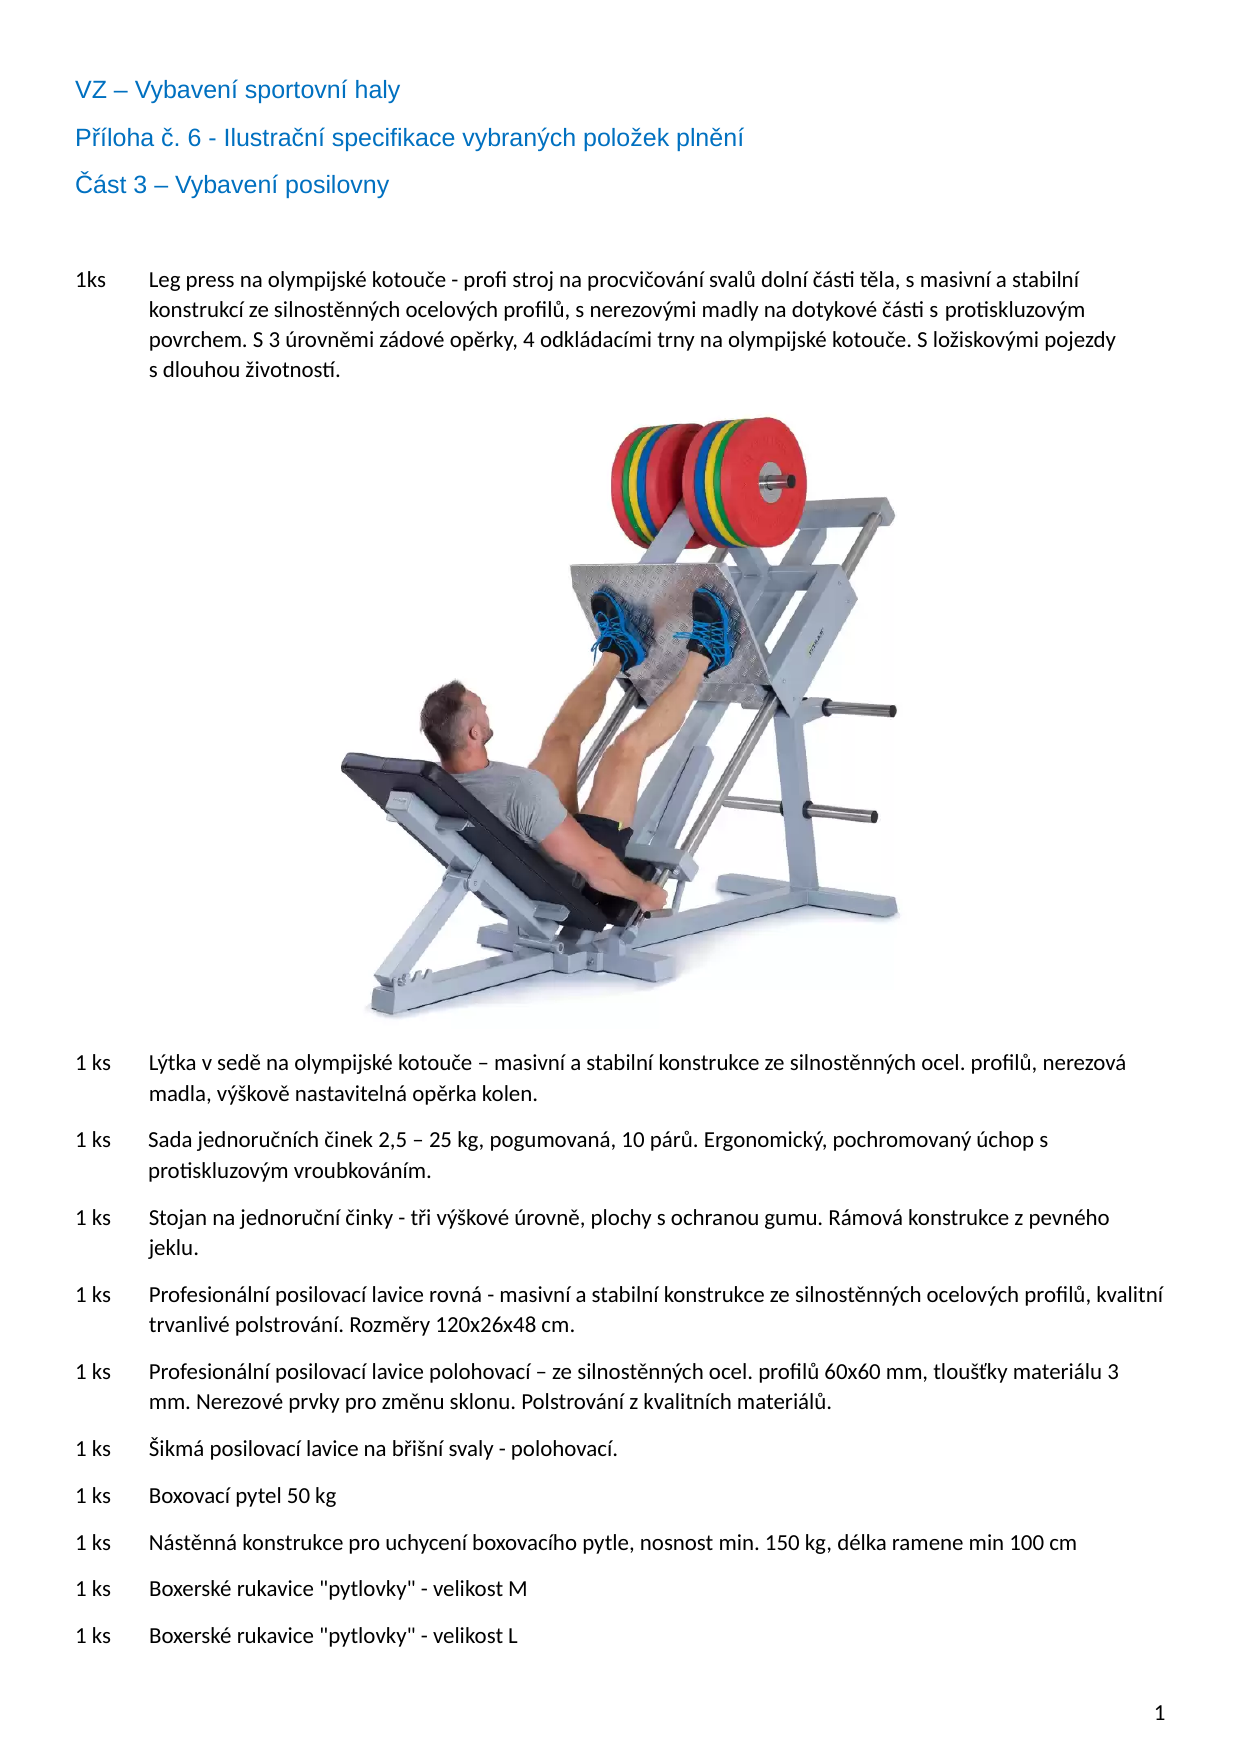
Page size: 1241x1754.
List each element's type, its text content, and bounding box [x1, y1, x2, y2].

picture [325, 402, 916, 1030]
text 1 ks Šikmá posilovací lavice na břišní svaly - polohovací. [75, 1434, 1165, 1462]
text 1 ks Boxerské rukavice "pytlovky" - velikost M [75, 1574, 1165, 1602]
text 1 ks Profesionální posilovací lavice polohovací – ze silnostěnných ocel. profilů 60x60 mm, tloušťky materiálu 3 mm. Nerezové prvky pro změnu sklonu. Polstrování z kvalitních materiálů. [75, 1357, 1165, 1415]
text 1 ks Sada jednoručních činek 2,5 – 25 kg, pogumovaná, 10 párů. Ergonomický, pochromovaný úchop s protiskluzovým vroubkováním. [75, 1126, 1165, 1184]
text 1 ks Profesionální posilovací lavice rovná - masivní a stabilní konstrukce ze silnostěnných ocelových profilů, kvalitní trvanlivé polstrování. Rozměry 120x26x48 cm. [75, 1280, 1165, 1338]
text Část 3 – Vybavení posilovny [75, 170, 1165, 199]
text 1 ks Lýtka v sedě na olympijské kotouče – masivní a stabilní konstrukce ze silnostěnných ocel. profilů, nerezová madla, výškově nastavitelná opěrka kolen. [75, 1048, 1165, 1107]
text 1 ks Boxerské rukavice "pytlovky" - velikost L [75, 1621, 1165, 1649]
text Příloha č. 6 - Ilustrační specifikace vybraných položek plnění [75, 123, 1165, 151]
text 1 ks Boxovací pytel 50 kg [75, 1481, 1165, 1509]
text VZ – Vybavení sportovní haly [75, 75, 1165, 104]
text 1 ks Stojan na jednoruční činky - tři výškové úrovně, plochy s ochranou gumu. Rámová konstrukce z pevného jeklu. [75, 1203, 1165, 1261]
text 1 ks Nástěnná konstrukce pro uchycení boxovacího pytle, nosnost min. 150 kg, délka ramene min 100 cm [75, 1528, 1165, 1556]
text 1ks Leg press na olympijské kotouče - profi stroj na procvičování svalů dolní části těla, s masivní a stabilní konstrukcí ze silnostěnných ocelových profilů, s nerezovými madly na dotykové části s protiskluzovým povrchem. S 3 úrovněmi zádové opěrky, 4 odkládacími trny na olympijské kotouče. S ložiskovými pojezdy s dlouhou životností. [75, 265, 1165, 384]
